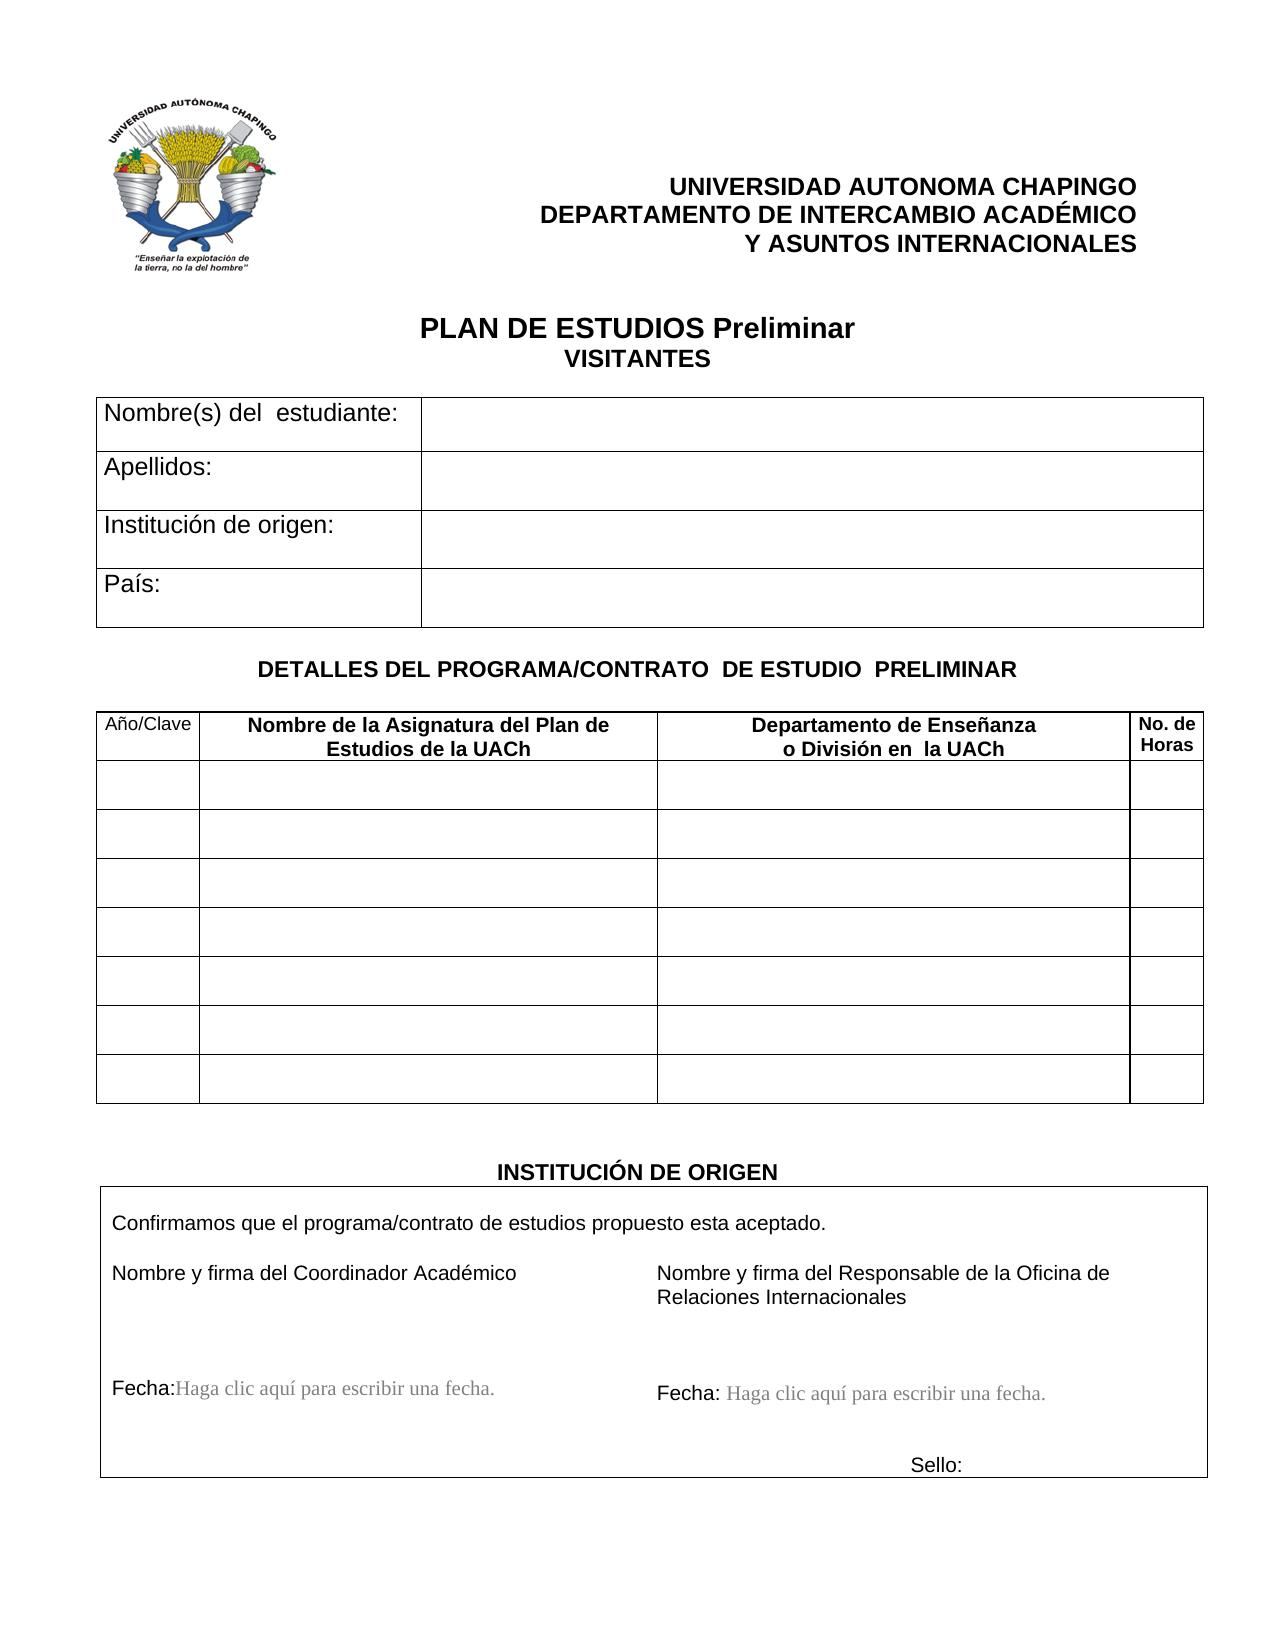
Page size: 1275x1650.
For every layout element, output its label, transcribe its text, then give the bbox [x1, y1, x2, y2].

table_header Nombre de la Asignatura del Plan de Estudios de la UACh [200, 713, 657, 760]
table_header Confirmamos que el programa/contrato de estudios propuesto esta aceptado. [101, 1187, 1207, 1261]
table_cell [200, 859, 657, 907]
table_cell [422, 452, 1203, 509]
table_cell [658, 1055, 1129, 1103]
subtitle DETALLES DEL PROGRAMA/CONTRATO DE ESTUDIO PRELIMINAR [177, 656, 1098, 683]
table_header Nombre(s) del estudiante: [97, 398, 421, 451]
table_cell [200, 1055, 657, 1103]
table_cell [422, 511, 1203, 568]
subtitle UNIVERSIDAD AUTONOMA CHAPINGO [300, 172, 1137, 200]
table_header [422, 398, 1203, 451]
table_cell [1131, 908, 1203, 956]
table_cell [200, 908, 657, 956]
table_cell [658, 1006, 1129, 1054]
table_cell [97, 810, 199, 858]
subtitle INSTITUCIÓN DE ORIGEN [177, 1159, 1098, 1186]
table_cell [97, 1006, 199, 1054]
table_cell [200, 761, 657, 809]
table_cell [658, 957, 1129, 1005]
subtitle VISITANTES [177, 344, 1098, 373]
table_cell País: [97, 569, 421, 627]
table_cell [200, 1006, 657, 1054]
table_cell [658, 908, 1129, 956]
subtitle PLAN DE ESTUDIOS Preliminar [177, 311, 1098, 344]
table_cell Institución de origen: [97, 511, 421, 568]
table_cell [658, 859, 1129, 907]
table_cell [1131, 859, 1203, 907]
table_cell [97, 957, 199, 1005]
table_cell [1131, 1055, 1203, 1103]
table_cell [1131, 761, 1203, 809]
table_cell [97, 1055, 199, 1103]
table_cell [97, 908, 199, 956]
table_header Departamento de Enseñanza o División en la UACh [658, 713, 1129, 760]
table_cell [200, 957, 657, 1005]
table_cell [1131, 1006, 1203, 1054]
picture [93, 89, 300, 276]
table_header Año/Clave [97, 713, 199, 760]
table_header No. de Horas [1131, 713, 1203, 760]
table_cell Nombre y firma del Coordinador Académico Fecha: [101, 1261, 645, 1477]
table_cell [1131, 810, 1203, 858]
table_cell [422, 569, 1203, 627]
table_cell Apellidos: [97, 452, 421, 509]
table_cell [1131, 957, 1203, 1005]
subtitle DEPARTAMENTO DE INTERCAMBIO ACADÉMICO [300, 200, 1137, 229]
table_cell [658, 810, 1129, 858]
table_cell [97, 859, 199, 907]
table_cell [97, 761, 199, 809]
table_cell Nombre y firma del Responsable de la Oficina de Relaciones Internacionales Fecha: Sello: [645, 1261, 1207, 1477]
subtitle Y ASUNTOS INTERNACIONALES [300, 229, 1137, 258]
table_cell [200, 810, 657, 858]
table_cell [658, 761, 1129, 809]
